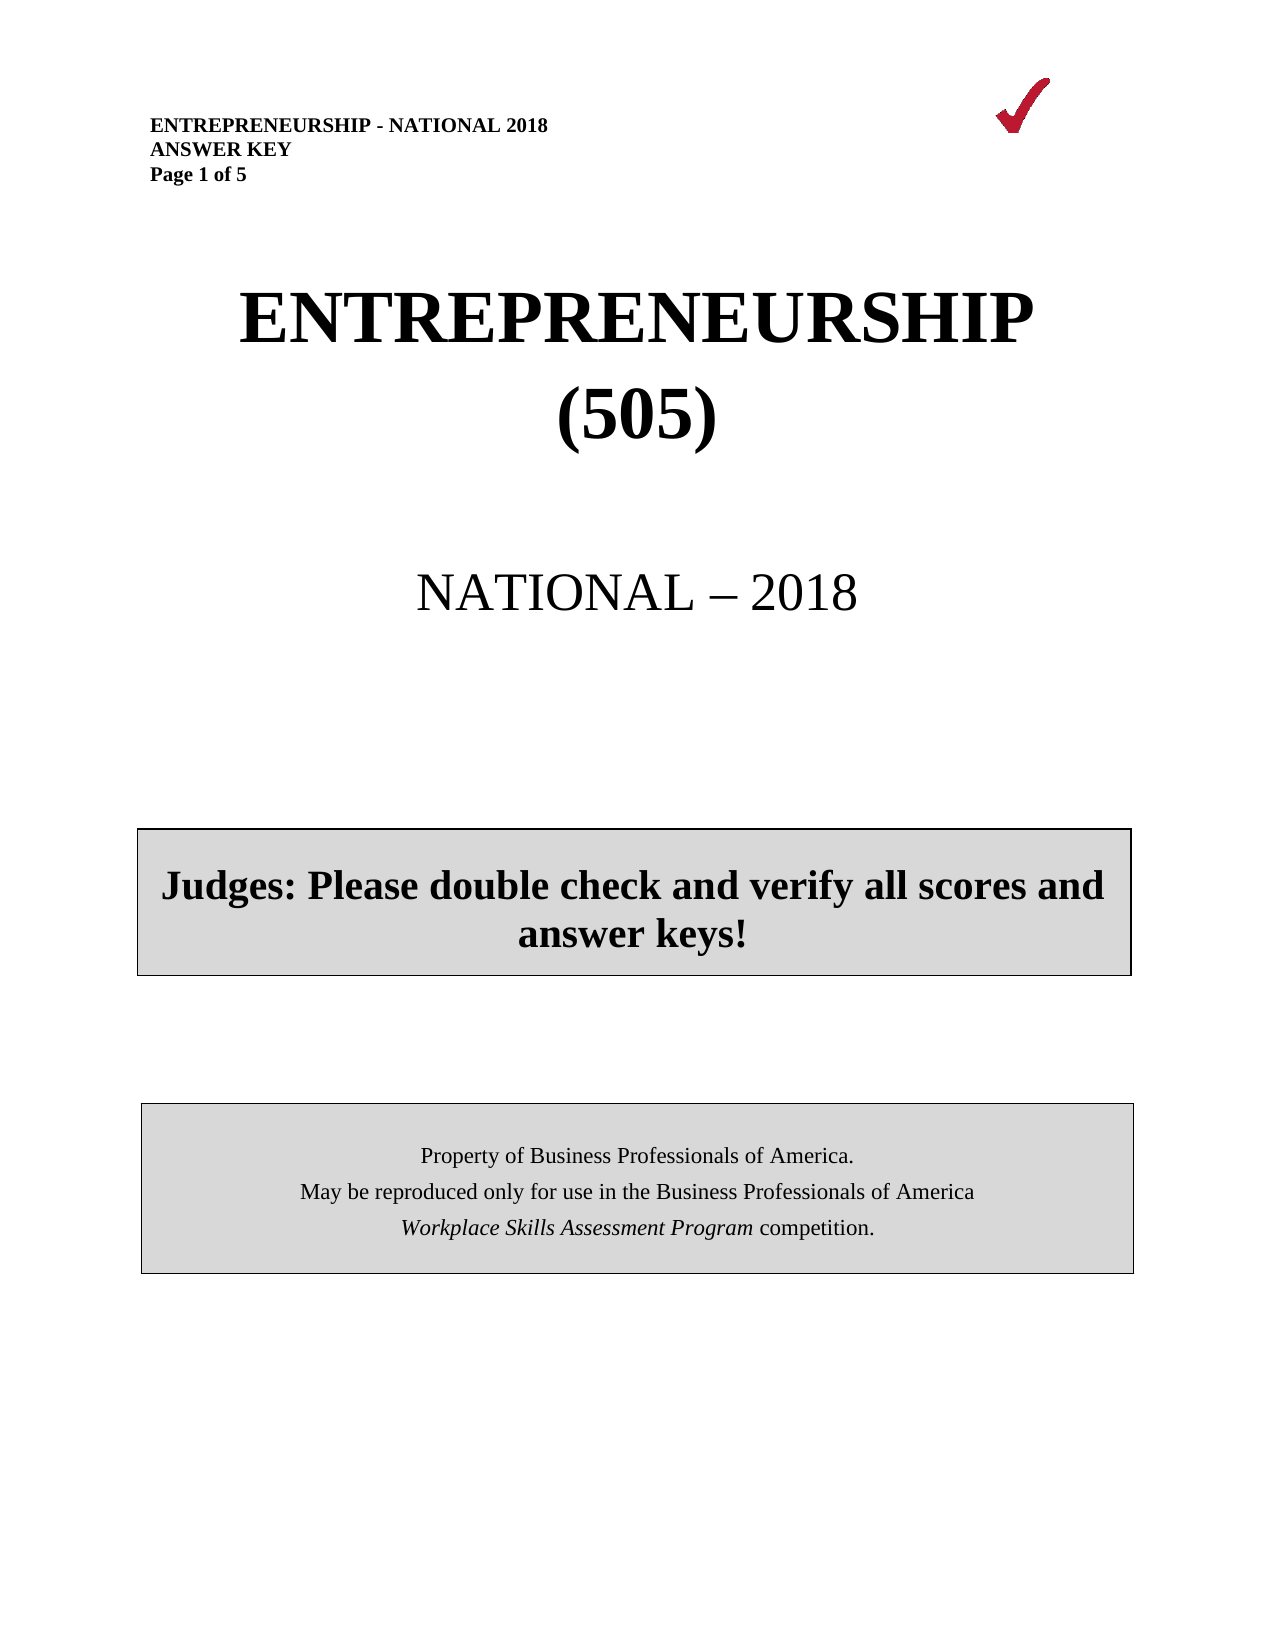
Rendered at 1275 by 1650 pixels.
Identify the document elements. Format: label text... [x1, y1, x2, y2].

text ENTREPRENEURSHIP [150, 272, 1125, 359]
text May be reproduced only for use in the Business Professionals of America [142, 1175, 1133, 1204]
text (505) [150, 368, 1125, 454]
text Workplace Skills Assessment Program competition. [142, 1210, 1133, 1273]
text NATIONAL – 2018 [150, 559, 1125, 622]
picture [995, 78, 1050, 133]
text Property of Business Professionals of America. [142, 1139, 1133, 1168]
text Judges: Please double check and verify all scores and answer keys! [150, 861, 1116, 956]
